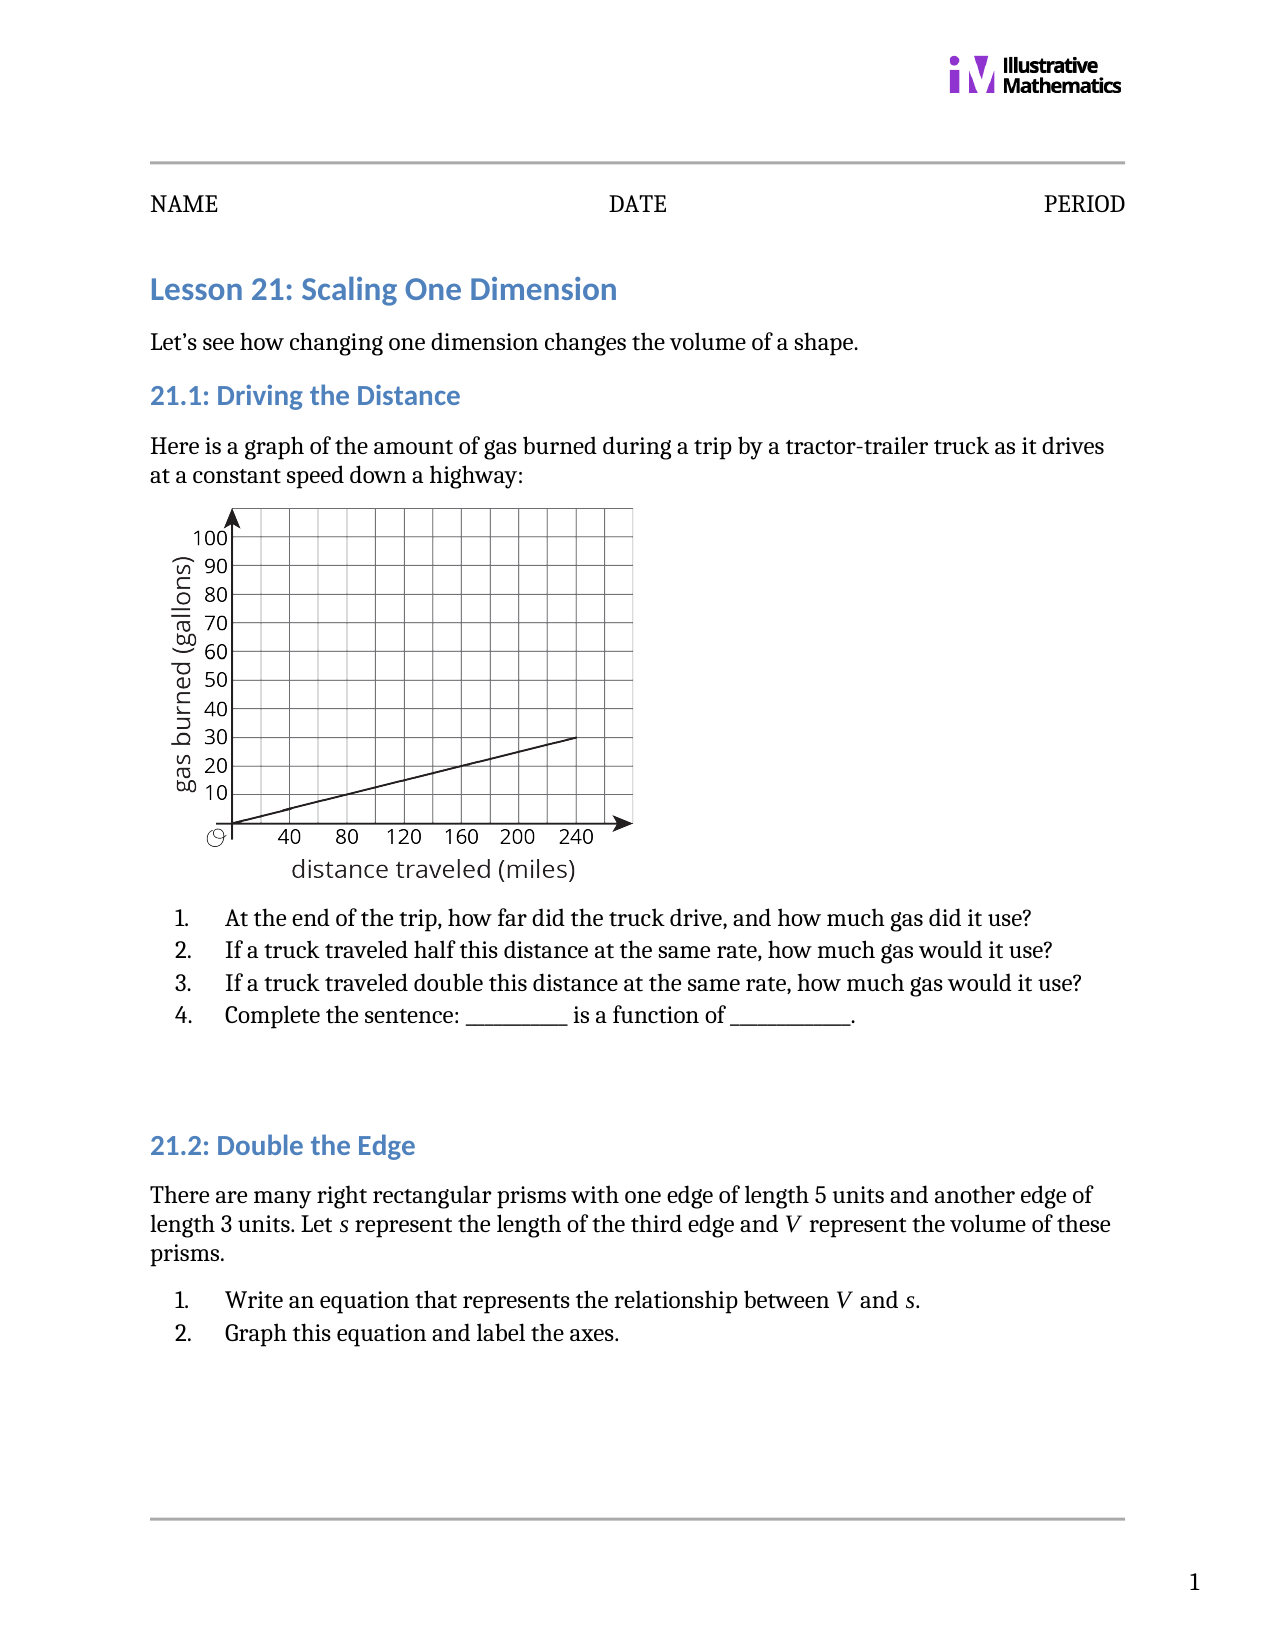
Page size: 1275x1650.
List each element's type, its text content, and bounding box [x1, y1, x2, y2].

list If a truck traveled double this distance at the same rate, how much gas would it use? [175, 968, 1125, 997]
list Complete the sentence: ___________ is a function of _____________. [175, 1001, 1125, 1058]
list Write an equation that represents the relationship between and . [175, 1286, 1125, 1315]
list If a truck traveled half this distance at the same rate, how much gas would it use? [175, 936, 1125, 965]
list Graph this equation and label the axes. [175, 1319, 1125, 1347]
picture [168, 508, 634, 885]
subtitle 21.1: Driving the Distance [150, 377, 1125, 413]
text Here is a graph of the amount of gas burned during a trip by a tractor-trailer truck as it drives at a constant speed down a highway: [150, 432, 1125, 489]
subtitle Lesson 21: Scaling One Dimension [150, 268, 1125, 309]
list At the end of the trip, how far did the truck drive, and how much gas did it use? [175, 903, 1125, 932]
text There are many right rectangular prisms with one edge of length 5 units and another edge of length 3 units. Let represent the length of the third edge and represent the volume of these prisms. [150, 1181, 1125, 1267]
subtitle 21.2: Double the Edge [150, 1127, 1125, 1162]
picture [949, 55, 1121, 93]
text Let’s see how changing one dimension changes the volume of a shape. [150, 328, 1125, 357]
